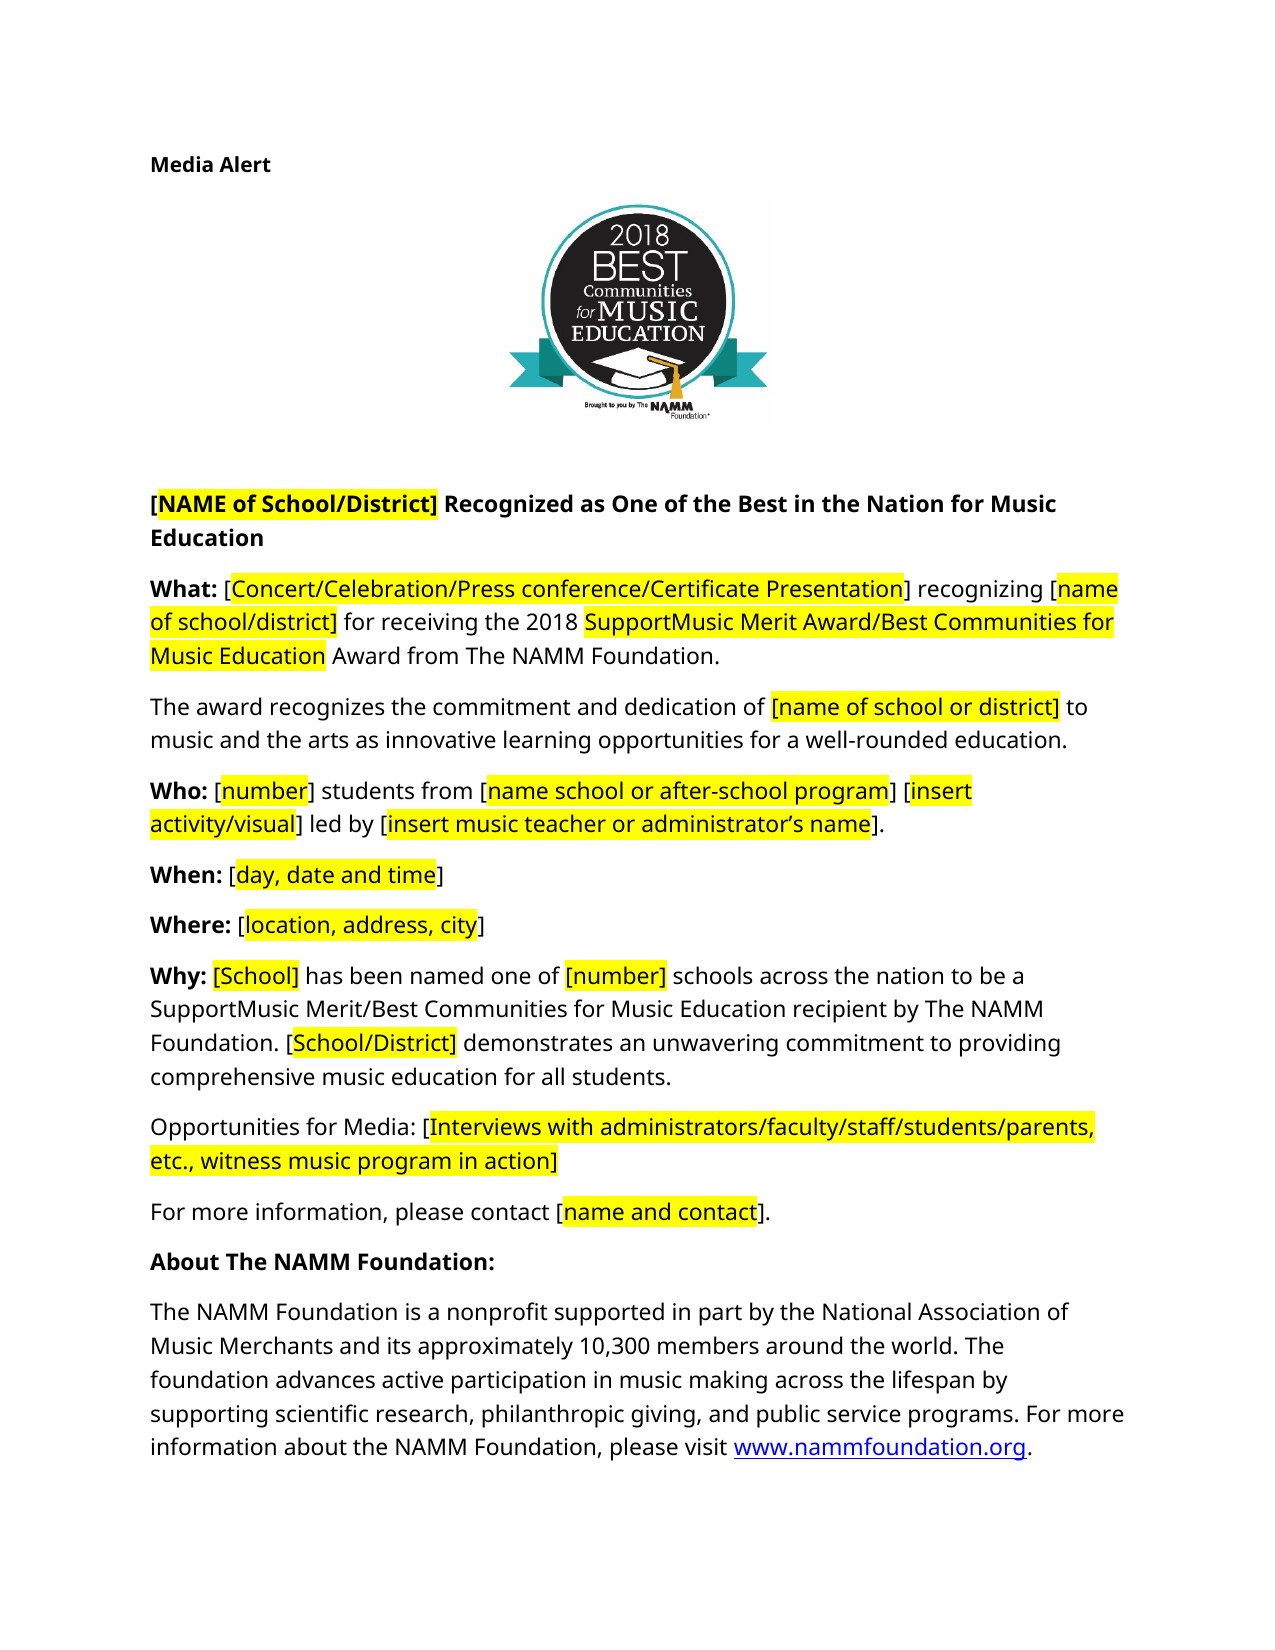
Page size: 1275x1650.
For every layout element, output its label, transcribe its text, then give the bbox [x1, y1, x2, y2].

text About The NAMM Foundation: [150, 1246, 1125, 1277]
text Who: [number] students from [name school or after-school program] [insert activity/visual] led by [insert music teacher or administrator’s name]. [150, 775, 1125, 840]
text Where: [location, address, city] [150, 909, 245, 941]
text When: [day, date and time] [150, 859, 236, 890]
text The NAMM Foundation is a nonprofit supported in part by the National Association of Music Merchants and its approximately 10,300 members around the world. The foundation advances active participation in music making across the lifespan by supporting scientific research, philanthropic giving, and public service programs. For more information about the NAMM Foundation, please visit www.nammfoundation.org. [150, 1296, 1125, 1463]
text Opportunities for Media: [Interviews with administrators/faculty/staff/students/parents, etc., witness music program in action] [150, 1111, 1125, 1176]
text [NAME of School/District] Recognized as One of the Best in the Nation for Music Education [150, 488, 1125, 553]
text For more information, please contact [name and contact]. [757, 1196, 1125, 1227]
text Where: [location, address, city] [477, 909, 1125, 941]
text The award recognizes the commitment and dedication of [name of school or district] to music and the arts as innovative learning opportunities for a well-rounded education. [150, 691, 1125, 756]
text For more information, please contact [name and contact]. [150, 1196, 563, 1227]
text Media Alert [150, 150, 1125, 178]
text When: [day, date and time] [436, 859, 1125, 890]
picture [501, 197, 774, 423]
text Why: [School] has been named one of [number] schools across the nation to be a SupportMusic Merit/Best Communities for Music Education recipient by The NAMM Foundation. [School/District] demonstrates an unwavering commitment to providing comprehensive music education for all students. [150, 960, 1125, 1092]
text What: [Concert/Celebration/Press conference/Certificate Presentation] recognizing [name of school/district] for receiving the 2018 SupportMusic Merit Award/Best Communities for Music Education Award from The NAMM Foundation. [150, 573, 1125, 671]
